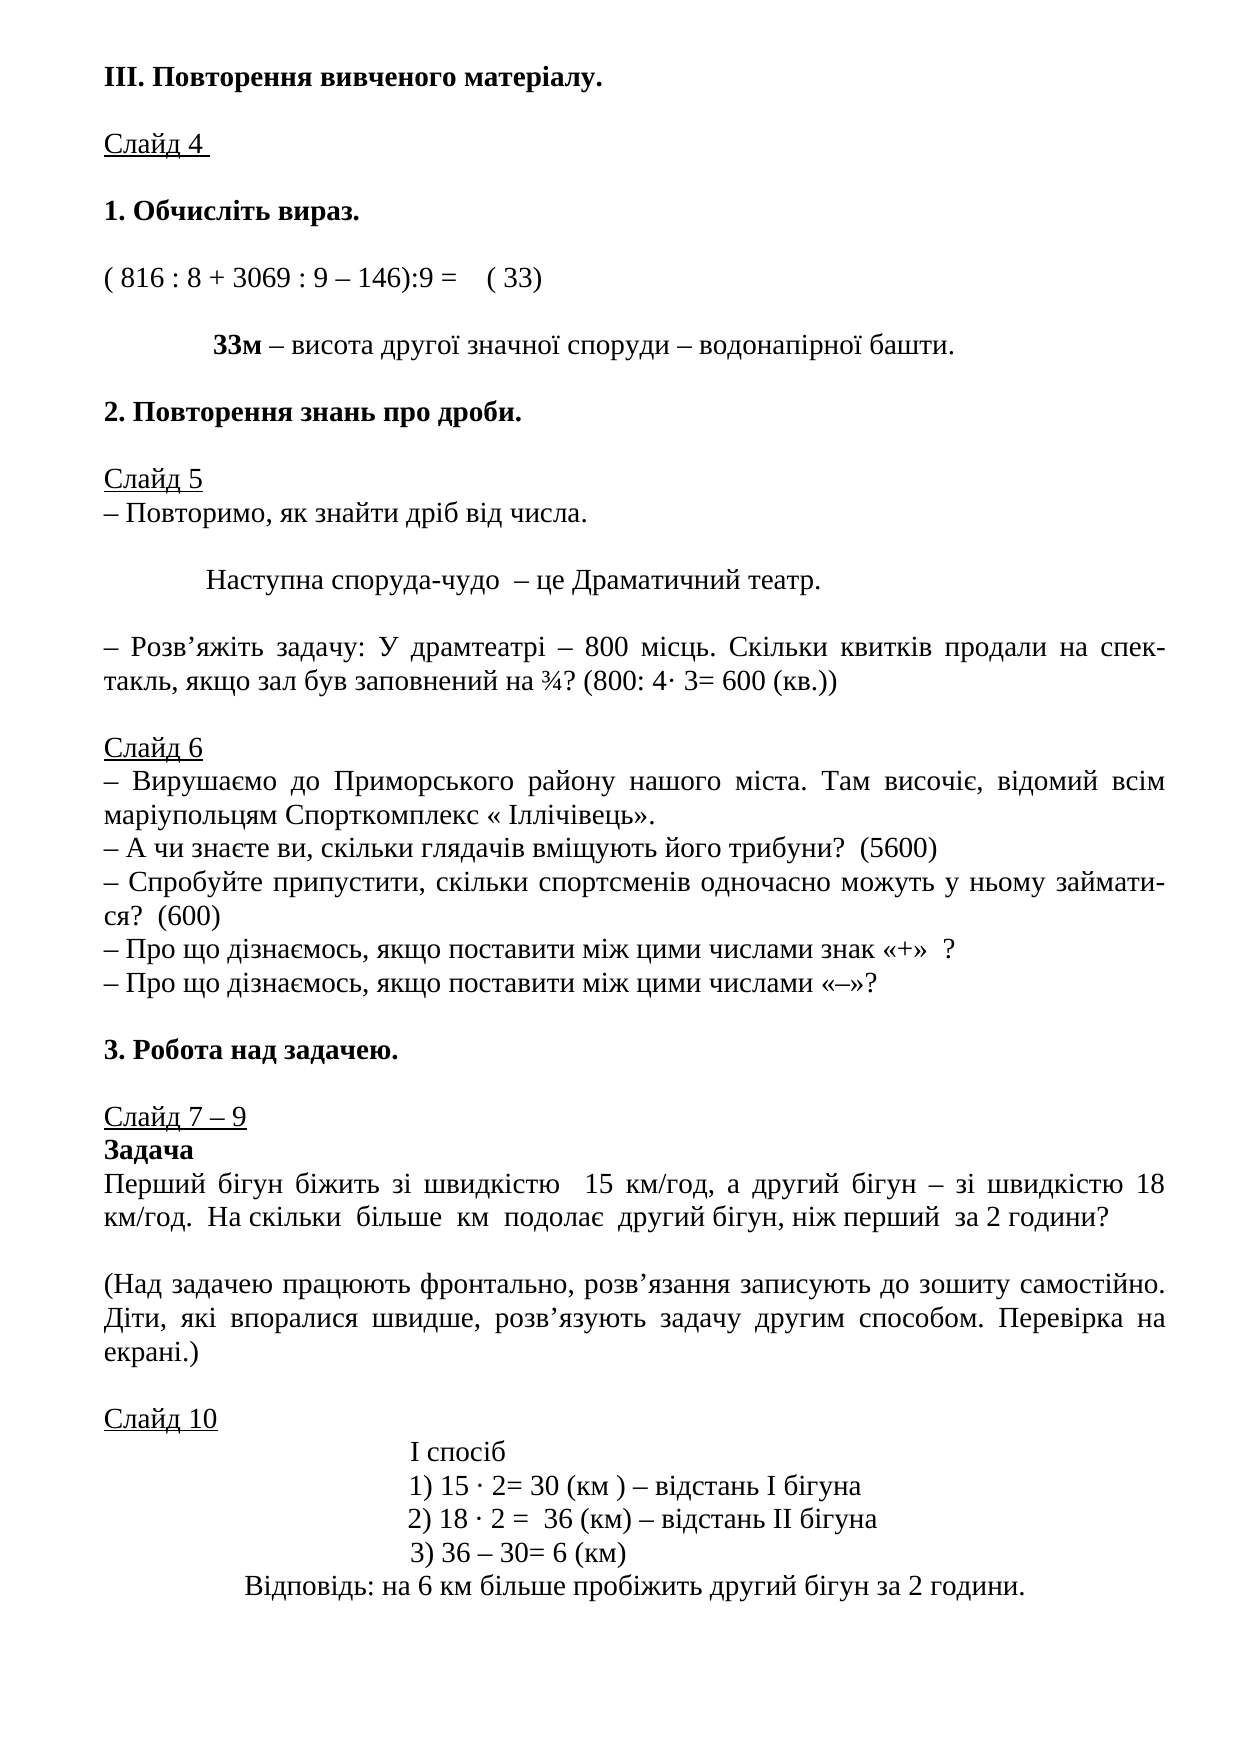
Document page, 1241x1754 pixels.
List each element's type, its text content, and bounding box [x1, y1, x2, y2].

text – Розв’яжіть задачу: У драмтеатрі – 800 місць. Скільки квитків продали на спек-такль, якщо зал був заповнений на ¾? (800: 4· 3= 600 (кв.)) [103, 629, 1167, 696]
text – Вирушаємо до Приморського району нашого міста. Там височіє, відомий всім маріупольцям Спорткомплекс « Іллічівець». [103, 763, 1167, 831]
text – Спробуйте припустити, скільки спортсменів одночасно можуть у ньому займати-ся? (600) [103, 864, 1167, 931]
text ( 816 : 8 + 3069 : 9 – 146):9 = ( 33) [103, 260, 1167, 294]
text І спосіб [103, 1434, 1167, 1468]
text 2) 18 · 2 = 36 (км) – відстань ІІ бігуна [103, 1501, 1167, 1535]
text – Повторимо, як знайти дріб від числа. [103, 495, 1167, 529]
text Слайд 10 [103, 1401, 1167, 1434]
text Перший бігун біжить зі швидкістю 15 км/год, а другий бігун – зі швидкістю 18 км/год. На скільки більше км подолає другий бігун, ніж перший за 2 години? [103, 1166, 1167, 1233]
text 33м – висота другої значної споруди – водонапірної башти. [103, 327, 1167, 361]
text 3. Робота над задачею. [103, 1032, 1167, 1065]
text – А чи знаєте ви, скільки глядачів вміщують його трибуни? (5600) [103, 831, 1167, 864]
text 3) 36 – 30= 6 (км) [103, 1535, 1167, 1568]
text Задача [103, 1132, 1167, 1166]
text ІІІ. Повторення вивченого матеріалу. [103, 59, 1167, 93]
text Слайд 5 [103, 462, 1167, 495]
text Слайд 6 [103, 730, 1167, 763]
text Слайд 7 – 9 [103, 1099, 1167, 1132]
text – Про що дізнаємось, якщо поставити між цими числами знак «+» ? [103, 931, 1167, 965]
text 1) 15 · 2= 30 (км ) – відстань І бігуна [103, 1468, 1167, 1501]
text 2. Повторення знань про дроби. [103, 394, 1167, 428]
text 1. Обчисліть вираз. [103, 193, 1167, 227]
text Відповідь: на 6 км більше пробіжить другий бігун за 2 години. [103, 1568, 1167, 1602]
text (Над задачею працюють фронтально, розв’язання записують до зошиту самостійно. Діти, які впоралися швидше, розв’язують задачу другим способом. Перевірка на екрані.) [103, 1267, 1167, 1367]
text – Про що дізнаємось, якщо поставити між цими числами «–»? [103, 965, 1167, 998]
text Слайд 4 [103, 126, 1167, 160]
text Наступна споруда-чудо – це Драматичний театр. [103, 562, 1167, 596]
